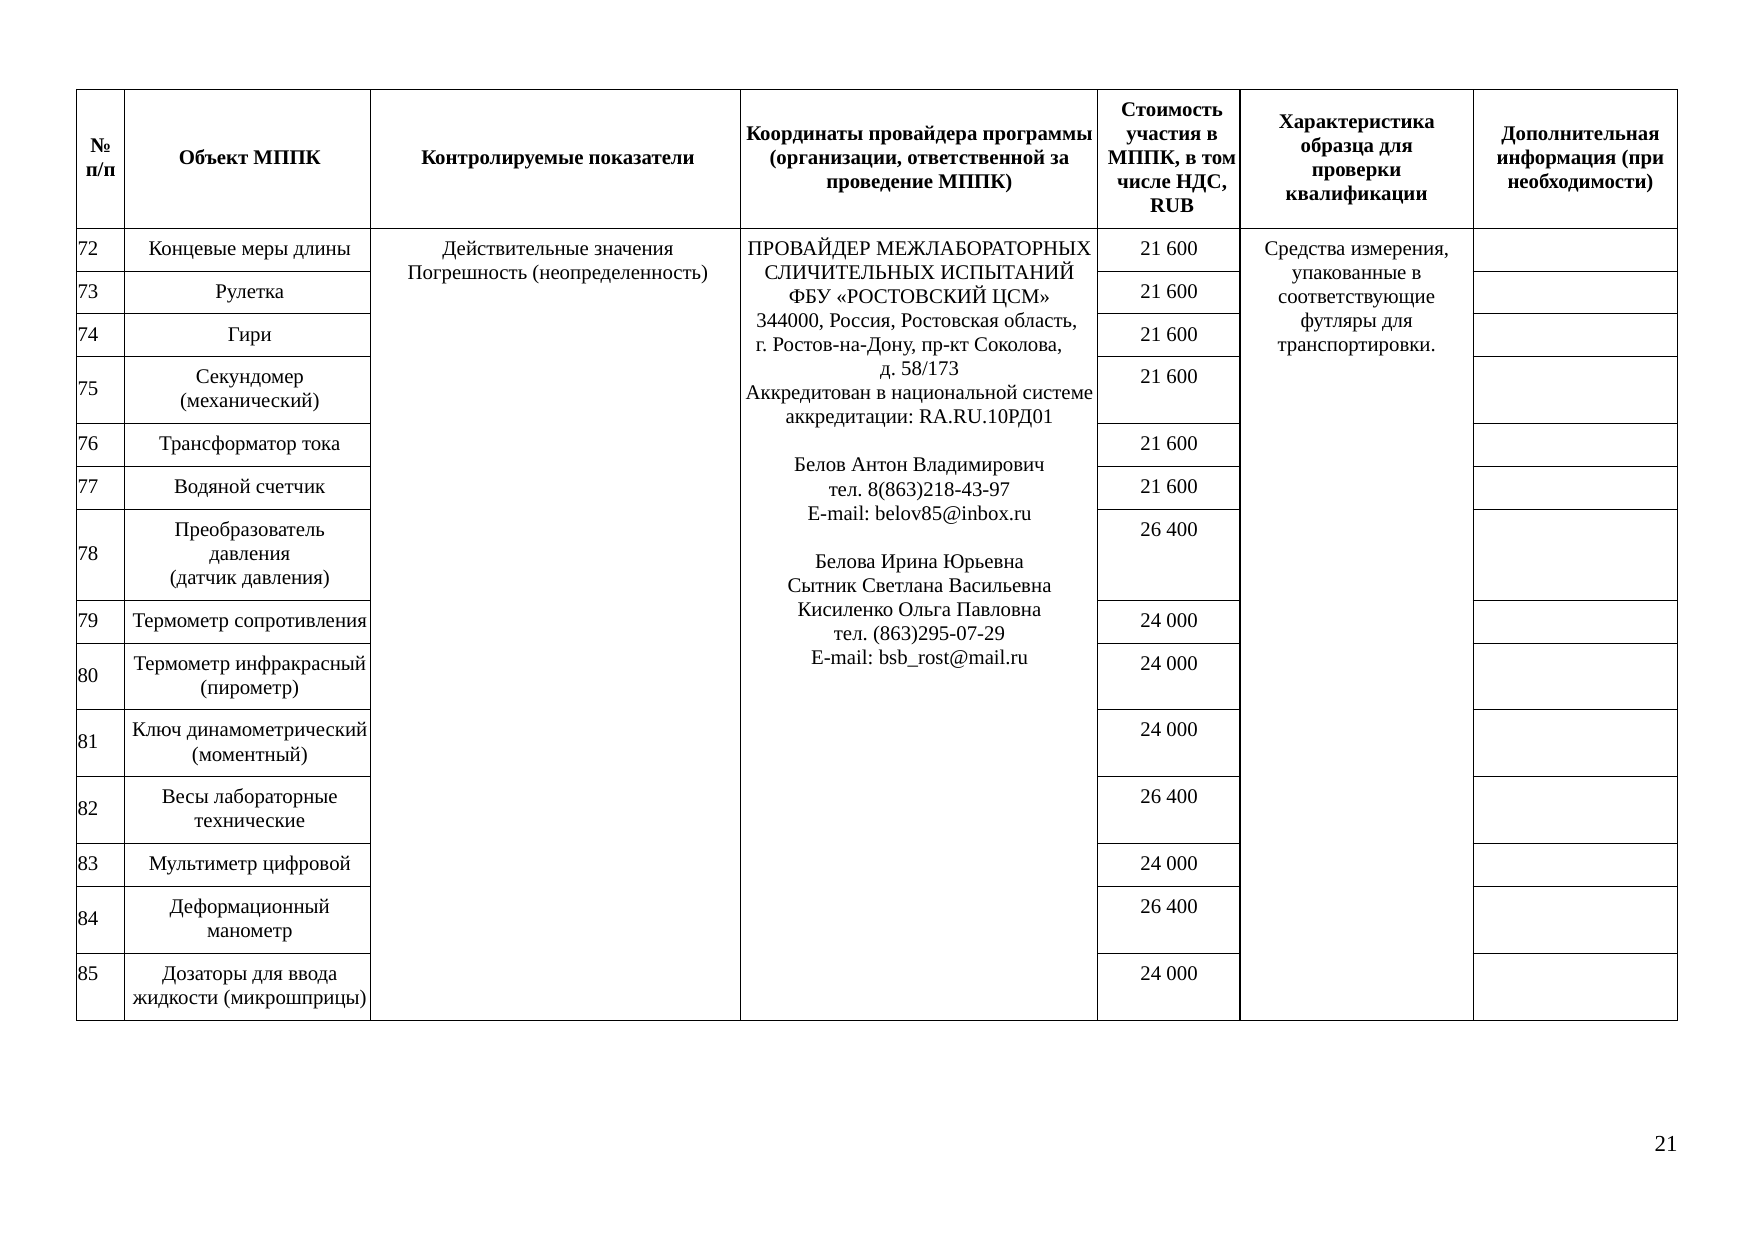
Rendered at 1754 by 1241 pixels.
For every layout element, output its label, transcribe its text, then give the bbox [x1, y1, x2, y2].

table_cell [77, 424, 124, 466]
table_cell Весы лабораторные технические [125, 777, 370, 843]
table_cell [77, 314, 124, 356]
table_header Контролируемые показатели [371, 90, 740, 228]
table_cell [77, 710, 124, 776]
table_cell Рулетка [125, 272, 370, 313]
table_cell [1474, 777, 1677, 843]
table_cell [1474, 601, 1677, 642]
table_cell [77, 644, 124, 709]
table_cell 26 400 [1098, 777, 1239, 843]
table_cell [1474, 424, 1677, 466]
table_cell 21 600 [1098, 467, 1239, 509]
table_cell Трансформатор тока [125, 424, 370, 466]
table_cell 24 000 [1098, 601, 1239, 642]
table_cell [1474, 467, 1677, 509]
table_cell [1474, 710, 1677, 776]
table_cell [77, 229, 124, 271]
table_cell [1474, 954, 1677, 1019]
table_cell 24 000 [1098, 954, 1239, 1019]
table_cell 24 000 [1098, 844, 1239, 886]
table_header Стоимость участия в МППК, в том числе НДС, RUB [1098, 90, 1239, 228]
table_cell 21 600 [1098, 357, 1239, 423]
table_cell [77, 844, 124, 886]
table_cell [77, 954, 124, 1019]
table_header Характеристика образца для проверки квалификации [1241, 90, 1473, 228]
table_cell [1474, 229, 1677, 271]
table_cell 24 000 [1098, 710, 1239, 776]
table_cell 26 400 [1098, 887, 1239, 953]
table_cell Деформационный манометр [125, 887, 370, 953]
table_header Координаты провайдера программы (организации, ответственной за проведение МППК) [741, 90, 1097, 228]
table_cell Преобразователь давления (датчик давления) [125, 510, 370, 599]
table_header Объект МППК [125, 90, 370, 228]
table_cell ПРОВАЙДЕР МЕЖЛАБОРАТОРНЫХ СЛИЧИТЕЛЬНЫХ ИСПЫТАНИЙ ФБУ «РОСТОВСКИЙ ЦСМ» 344000, Россия, Ростовская область, г. Ростов-на-Дону, пр-кт Соколова, д. 58/173 Аккредитован в национальной системе аккредитации: RA.RU.10РД01 Белов Антон Владимирович тел. 8(863)218-43-97 E-mail: belov85@inbox.ru Белова Ирина Юрьевна Сытник Светлана Васильевна Кисиленко Ольга Павловна тел. (863)295-07-29 E-mail: bsb_rost@mail.ru ПРОВАЙДЕР МЕЖЛАБОРАТОРНЫХ СЛИЧИТЕЛЬНЫХ ИСПЫТАНИЙ ФБУ «РОСТОВСКИЙ ЦСМ» 344000, Россия, Ростовская область, г. Ростов-на-Дону, пр-кт Соколова, д. 58/173 Аккредитован в национальной системе аккредитации: RA.RU.10РД01 Белов Антон Владимирович тел. 8(863)218-43-97 E-mail: belov85@inbox.ru Белова Ирина Юрьевна Сытник Светлана Васильевна Кисиленко Ольга Павловна тел. (863)295-07-29 E-mail: bsb_rost@mail.ru ПРОВАЙДЕР МЕЖЛАБОРАТОРНЫХ СЛИЧИТЕЛЬНЫХ ИСПЫТАНИЙ ФБУ «РОСТОВСКИЙ ЦСМ» 344000, Россия, Ростовская область, г. Ростов-на-Дону, пр-кт Соколова, д. 58/173 Аккредитован в национальной системе аккредитации: RA.RU.10РД01 Белов Антон Владимирович тел. 8(863)218-43-97 E-mail: belov85@inbox.ru Белова Ирина Юрьевна Сытник Светлана Васильевна Кисиленко Ольга Павловна тел. (863)295-07-29 E-mail: bsb_rost@mail.ru ПРОВАЙДЕР МЕЖЛАБОРАТОРНЫХ СЛИЧИТЕЛЬНЫХ ИСПЫТАНИЙ ФБУ «РОСТОВСКИЙ ЦСМ» 344000, Россия, Ростовская область, г. Ростов-на-Дону, пр-кт Соколова, д. 58/173 Аккредитован в национальной системе аккредитации: RA.RU.10РД01 Белов Антон Владимирович тел. 8(863)218-43-97 E-mail: belov85@inbox.ru Белова Ирина Юрьевна Сытник Светлана Васильевна Кисиленко Ольга Павловна тел. (863)295-07-29 E-mail: bsb_rost@mail.ru ПРОВАЙДЕР МЕЖЛАБОРАТОРНЫХ СЛИЧИТЕЛЬНЫХ ИСПЫТАНИЙ ФБУ «РОСТОВСКИЙ ЦСМ» 344000, Россия, Ростовская область, г. Ростов-на-Дону, пр-кт Соколова, д. 58/173 Аккредитован в национальной системе аккредитации: RA.RU.10РД01 Белов Антон Владимирович тел. 8(863)218-43-97 E-mail: belov85@inbox.ru Белова Ирина Юрьевна Сытник Светлана Васильевна Кисиленко Ольга Павловна тел. (863)295-07-29 E-mail: bsb_rost@mail.ru [741, 229, 1097, 1019]
table_cell [1474, 887, 1677, 953]
table_cell Мультиметр цифровой [125, 844, 370, 886]
table_cell Действительные значения Погрешность (неопределенность) Действительные значения Погрешность (неопределенность) Действительные значения Погрешность (неопределенность) [371, 229, 740, 1019]
table_cell [77, 601, 124, 642]
table_cell [1474, 844, 1677, 886]
table_cell [77, 510, 124, 599]
table_cell Средства измерения, упакованные в соответствующие футляры для транспортировки. Средства измерения, упакованные в соответствующие футляры для транспортировки Средства измерения, упакованные в соответствующие футляры для транспортировки [1241, 229, 1473, 1019]
table_cell Водяной счетчик [125, 467, 370, 509]
table_cell Концевые меры длины [125, 229, 370, 271]
table_cell 21 600 [1098, 229, 1239, 271]
table_cell Дозаторы для ввода жидкости (микрошприцы) [125, 954, 370, 1019]
table_cell Секундомер (механический) [125, 357, 370, 423]
table_cell Термометр сопротивления [125, 601, 370, 642]
table_cell [77, 357, 124, 423]
table_cell 26 400 [1098, 510, 1239, 599]
table_cell [1474, 510, 1677, 599]
table_cell 21 600 [1098, 272, 1239, 313]
table_header Дополнительная информация (при необходимости) [1474, 90, 1677, 228]
table_cell [1474, 357, 1677, 423]
table_cell Термометр инфракрасный (пирометр) [125, 644, 370, 709]
table_cell [1474, 272, 1677, 313]
table_cell Гири [125, 314, 370, 356]
table_cell 21 600 [1098, 424, 1239, 466]
table_cell 24 000 [1098, 644, 1239, 709]
table_cell 21 600 [1098, 314, 1239, 356]
table_cell [77, 777, 124, 843]
table_cell [77, 887, 124, 953]
table_cell [1474, 644, 1677, 709]
table_cell [77, 272, 124, 313]
table_cell [77, 467, 124, 509]
table_cell [1474, 314, 1677, 356]
table_cell Ключ динамометрический (моментный) [125, 710, 370, 776]
table_header № п/п [77, 90, 124, 228]
